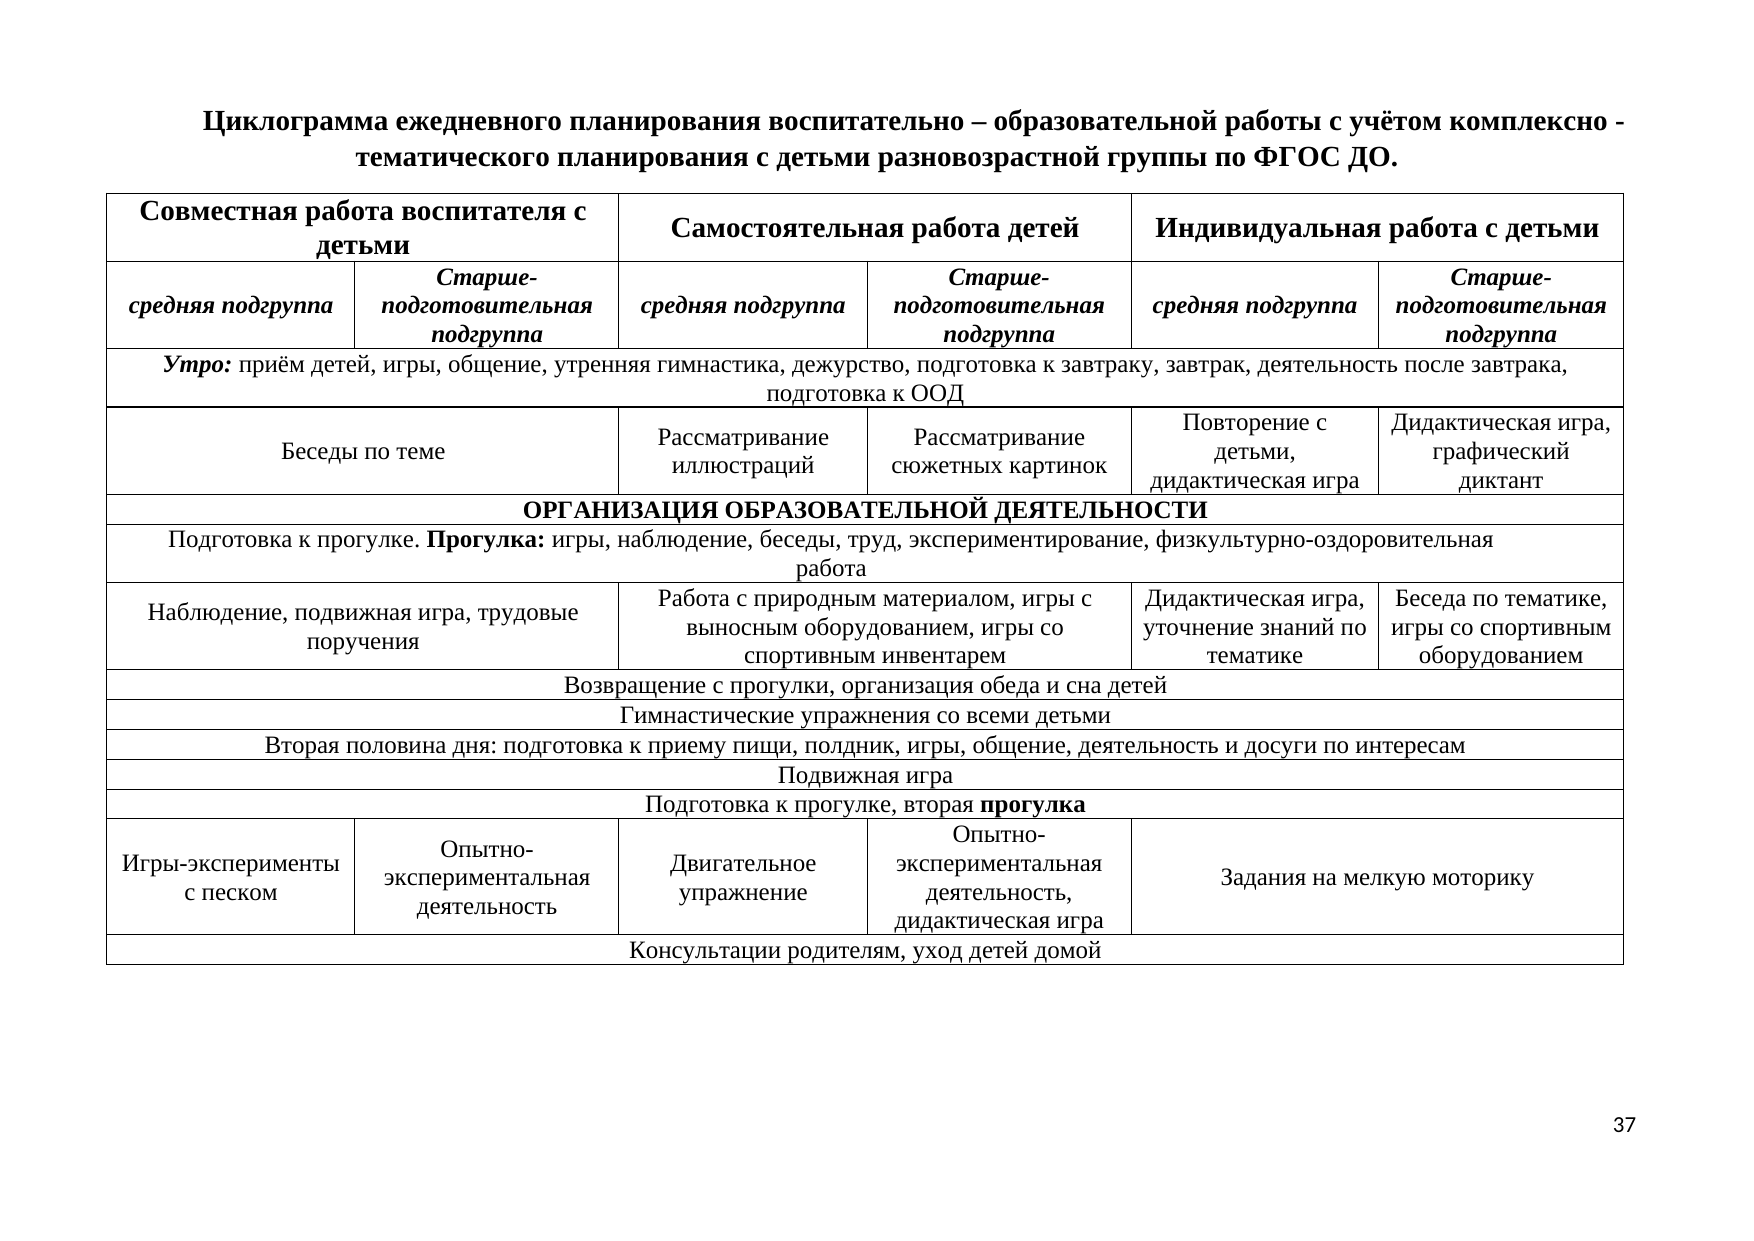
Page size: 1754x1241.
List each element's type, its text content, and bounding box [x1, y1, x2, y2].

table_cell Опытно-экспериментальная деятельность [355, 819, 618, 934]
table_cell [107, 525, 1623, 582]
table_cell средняя подгруппа [1132, 262, 1378, 348]
table_cell Подвижная игра [107, 760, 1623, 788]
table_cell Беседы по теме [107, 408, 618, 494]
table_cell Подготовка к прогулке, вторая прогулка [107, 790, 1623, 818]
table_cell Повторение с детьми, дидактическая игра [1132, 408, 1378, 494]
table_cell Наблюдение, подвижная игра, трудовые поручения [107, 583, 618, 669]
table_cell Рассматривание сюжетных картинок [868, 408, 1131, 494]
table_cell Игры-эксперименты с песком [107, 819, 354, 934]
table_cell средняя подгруппа [107, 262, 354, 348]
table_header Совместная работа воспитателя с детьми [107, 194, 618, 261]
table_cell Консультации родителям, уход детей домой [107, 935, 1623, 964]
table_header Самостоятельная работа детей [619, 194, 1131, 261]
table_cell Утро: приём детей, игры, общение, утренняя гимнастика, дежурство, подготовка к завтраку, завтрак, деятельность после завтрака, подготовка к ООД [107, 349, 1623, 406]
table_cell Старше-подготовительная подгруппа [868, 262, 1131, 348]
table_cell Гимнастические упражнения со всеми детьми [107, 700, 1623, 729]
table_cell ОРГАНИЗАЦИЯ ОБРАЗОВАТЕЛЬНОЙ ДЕЯТЕЛЬНОСТИ [107, 495, 1623, 523]
table_cell Рассматривание иллюстраций [619, 408, 867, 494]
table_cell средняя подгруппа [619, 262, 867, 348]
table_cell Беседа по тематике, игры со спортивным оборудованием [1379, 583, 1623, 669]
table_cell Старше-подготовительная подгруппа [1379, 262, 1623, 348]
table_cell Опытно-экспериментальная деятельность, дидактическая игра [868, 819, 1131, 934]
table_cell Вторая половина дня: подготовка к приему пищи, полдник, игры, общение, деятельность и досуги по интересам [107, 730, 1623, 759]
text Циклограмма ежедневного планирования воспитательно – образовательной работы с учётом комплексно - тематического планирования с детьми разновозрастной группы по ФГОС ДО. [118, 103, 1636, 173]
table_cell Возвращение с прогулки, организация обеда и сна детей [107, 670, 1623, 699]
table_cell Старше-подготовительная подгруппа [355, 262, 618, 348]
table_cell Двигательное упражнение [619, 819, 867, 934]
table_cell Дидактическая игра, уточнение знаний по тематике [1132, 583, 1378, 669]
table_cell Задания на мелкую моторику [1132, 819, 1623, 934]
table_header Индивидуальная работа с детьми [1132, 194, 1623, 261]
table_cell Работа с природным материалом, игры с выносным оборудованием, игры со спортивным инвентарем [619, 583, 1131, 669]
table_cell Дидактическая игра, графический диктант [1379, 408, 1623, 494]
